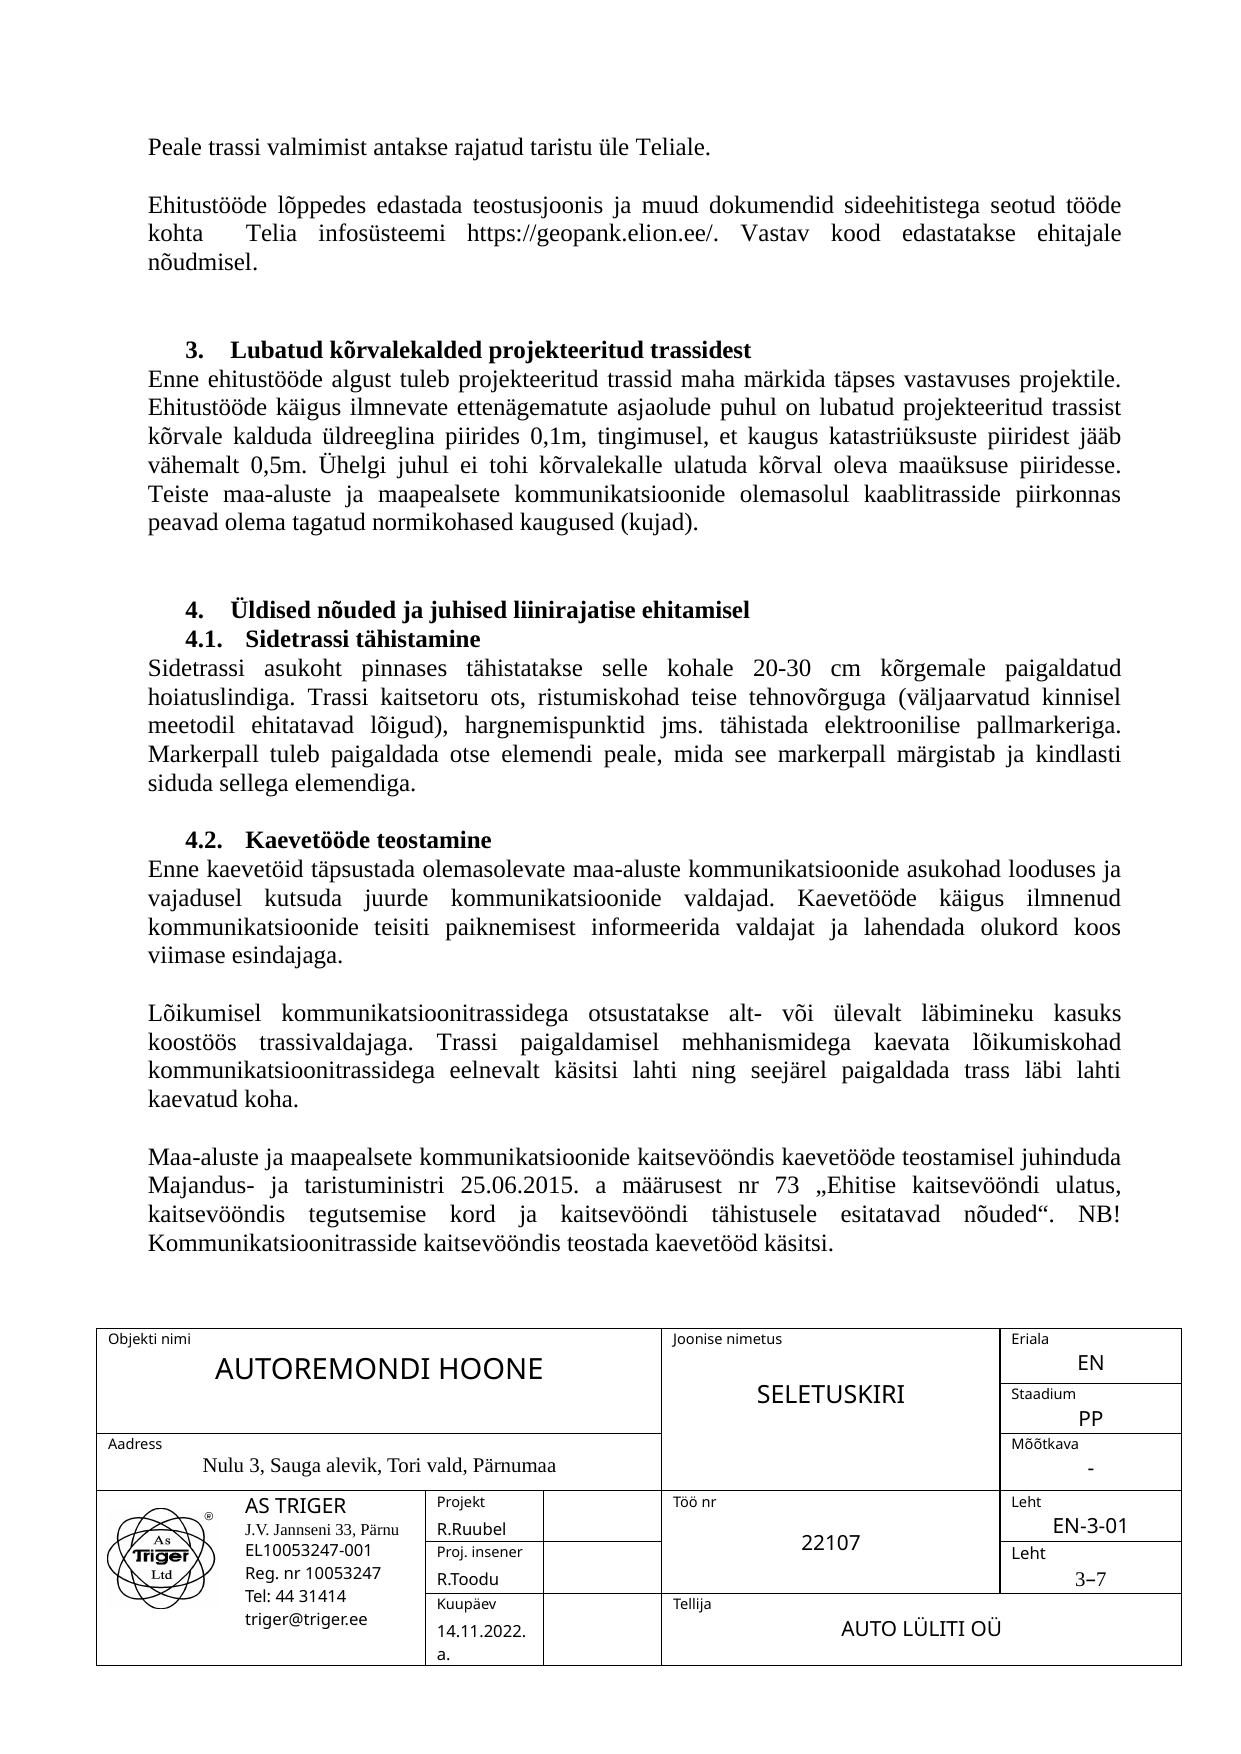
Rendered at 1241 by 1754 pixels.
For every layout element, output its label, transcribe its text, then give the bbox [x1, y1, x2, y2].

subtitle Lubatud kõrvalekalded projekteeritud trassidest [185, 335, 1122, 364]
subtitle Üldised nõuded ja juhised liinirajatise ehitamisel [185, 595, 1122, 624]
text Enne kaevetöid täpsustada olemasolevate maa-aluste kommunikatsioonide asukohad looduses ja vajadusel kutsuda juurde kommunikatsioonide valdajad. Kaevetööde käigus ilmnenud kommunikatsioonide teisiti paiknemisest informeerida valdajat ja lahendada olukord koos viimase esindajaga. [148, 854, 1122, 969]
text Maa-aluste ja maapealsete kommunikatsioonide kaitsevööndis kaevetööde teostamisel juhinduda Majandus- ja taristuministri 25.06.2015. a määrusest nr 73 „Ehitise kaitsevööndi ulatus, kaitsevööndis tegutsemise kord ja kaitsevööndi tähistusele esitatavad nõuded“. NB! Kommunikatsioonitrasside kaitsevööndis teostada kaevetööd käsitsi. [148, 1142, 1122, 1257]
subtitle Kaevetööde teostamine [185, 825, 1122, 854]
text Enne ehitustööde algust tuleb projekteeritud trassid maha märkida täpses vastavuses projektile. Ehitustööde käigus ilmnevate ettenägematute asjaolude puhul on lubatud projekteeritud trassist kõrvale kalduda üldreeglina piirides 0,1m, tingimusel, et kaugus katastriüksuste piiridest jääb vähemalt 0,5m. Ühelgi juhul ei tohi kõrvalekalle ulatuda kõrval oleva maaüksuse piiridesse. Teiste maa-aluste ja maapealsete kommunikatsioonide olemasolul kaablitrasside piirkonnas peavad olema tagatud normikohased kaugused (kujad). [148, 364, 1122, 536]
text Lõikumisel kommunikatsioonitrassidega otsustatakse alt- või ülevalt läbimineku kasuks koostöös trassivaldajaga. Trassi paigaldamisel mehhanismidega kaevata lõikumiskohad kommunikatsioonitrassidega eelnevalt käsitsi lahti ning seejärel paigaldada trass läbi lahti kaevatud koha. [148, 998, 1122, 1113]
picture [107, 1508, 218, 1609]
text Peale trassi valmimist antakse rajatud taristu üle Teliale. [148, 132, 1122, 161]
text Ehitustööde lõppedes edastada teostusjoonis ja muud dokumendid sideehitistega seotud tööde kohta Telia infosüsteemi https://geopank.elion.ee/. Vastav kood edastatakse ehitajale nõudmisel. [148, 190, 1122, 276]
text Sidetrassi asukoht pinnases tähistatakse selle kohale 20-30 cm kõrgemale paigaldatud hoiatuslindiga. Trassi kaitsetoru ots, ristumiskohad teise tehnovõrguga (väljaarvatud kinnisel meetodil ehitatavad lõigud), hargnemispunktid jms. tähistada elektroonilise pallmarkeriga. Markerpall tuleb paigaldada otse elemendi peale, mida see markerpall märgistab ja kindlasti siduda sellega elemendiga. [148, 653, 1122, 797]
subtitle Sidetrassi tähistamine [185, 624, 1122, 653]
